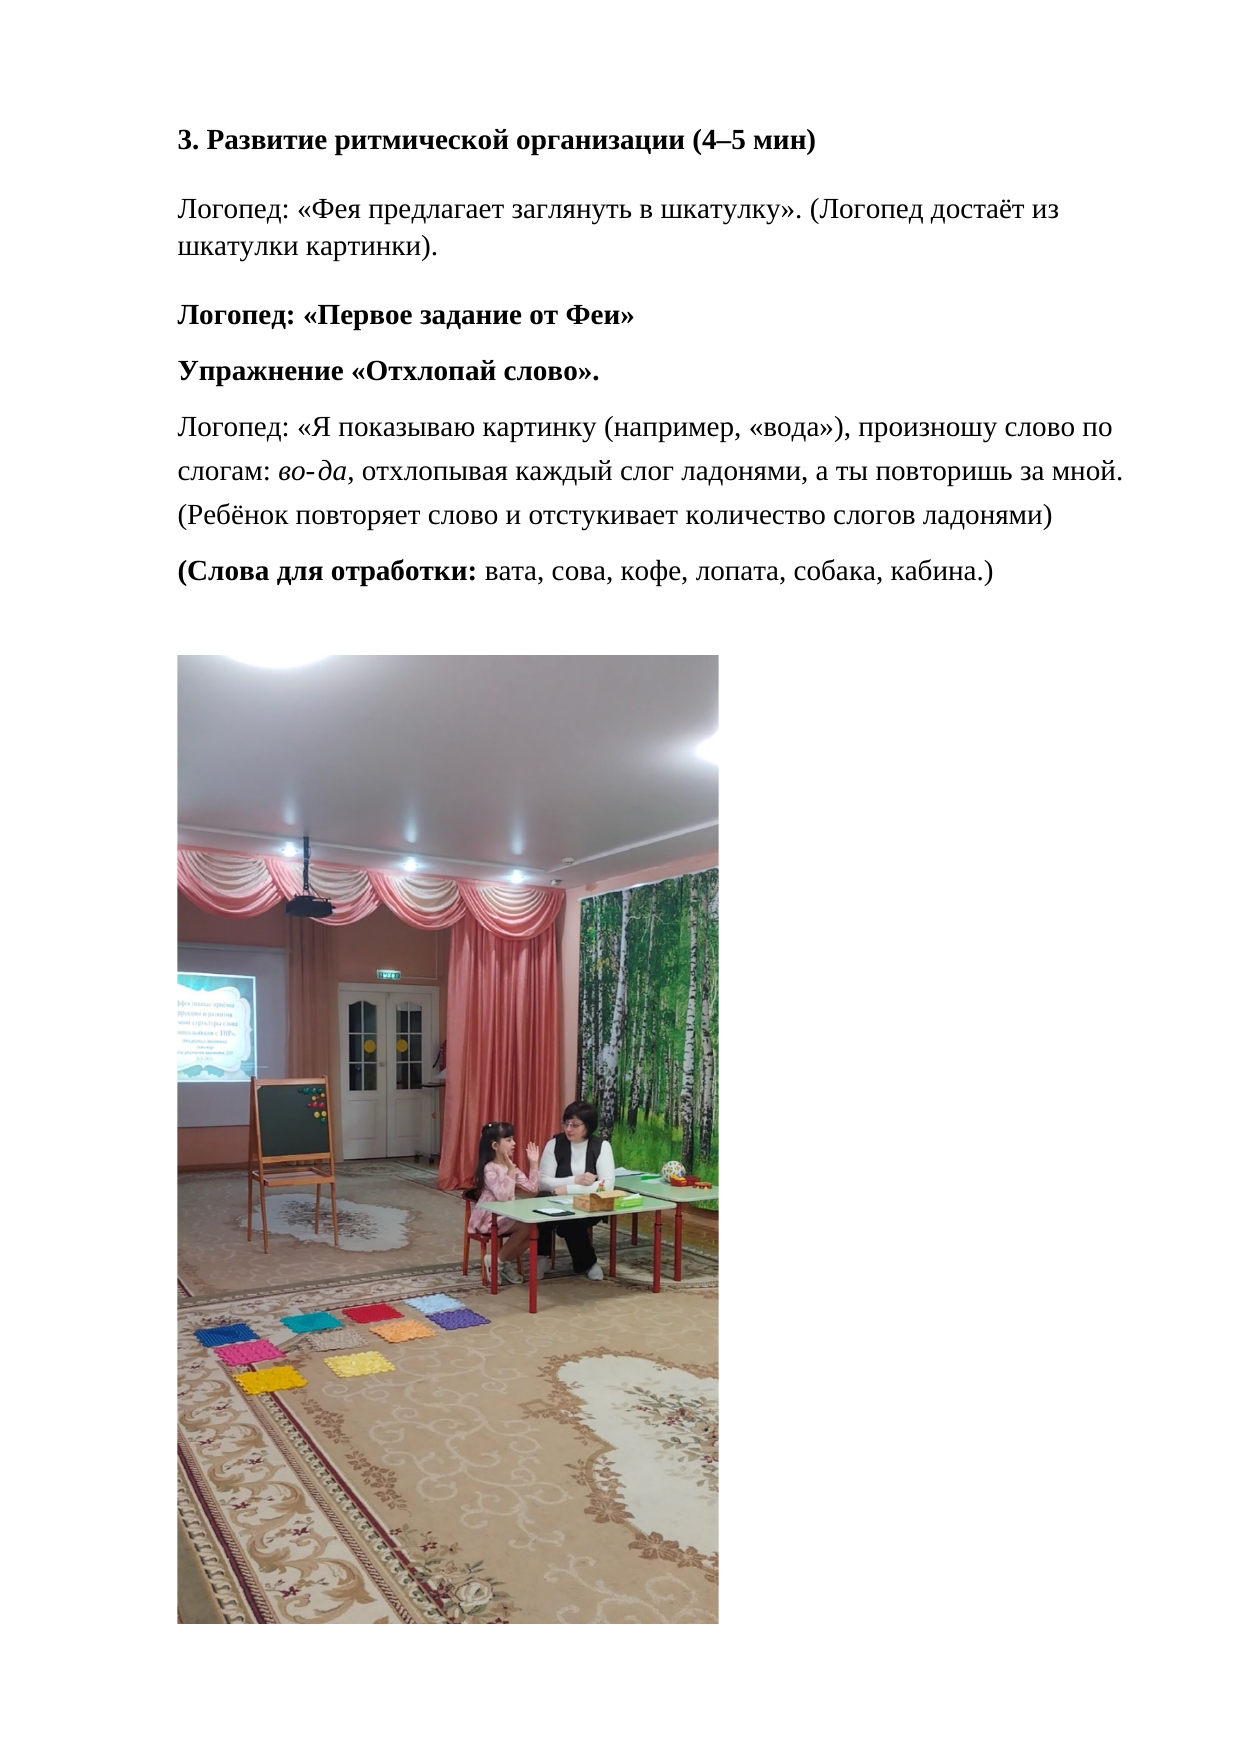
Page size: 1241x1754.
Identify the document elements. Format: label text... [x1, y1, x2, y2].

text Упражнение «Отхлопай слово». [177, 343, 1152, 387]
text (Слова для отработки: вата, сова, кофе, лопата, собака, кабина.) [177, 543, 1152, 587]
picture [177, 655, 719, 1624]
text Логопед: «Первое задание от Феи» [177, 293, 1152, 331]
text Логопед: «Фея предлагает заглянуть в шкатулку». (Логопед достаёт из шкатулки картинки). [177, 187, 1152, 262]
text 3. Развитие ритмической организации (4–5 мин) [177, 118, 1152, 156]
text Логопед: «Я показываю картинку (например, «вода»), произношу слово по слогам: во-да, отхлопывая каждый слог ладонями, а ты повторишь за мной. (Ребёнок повторяет слово и отстукивает количество слогов ладонями) [177, 399, 1152, 531]
